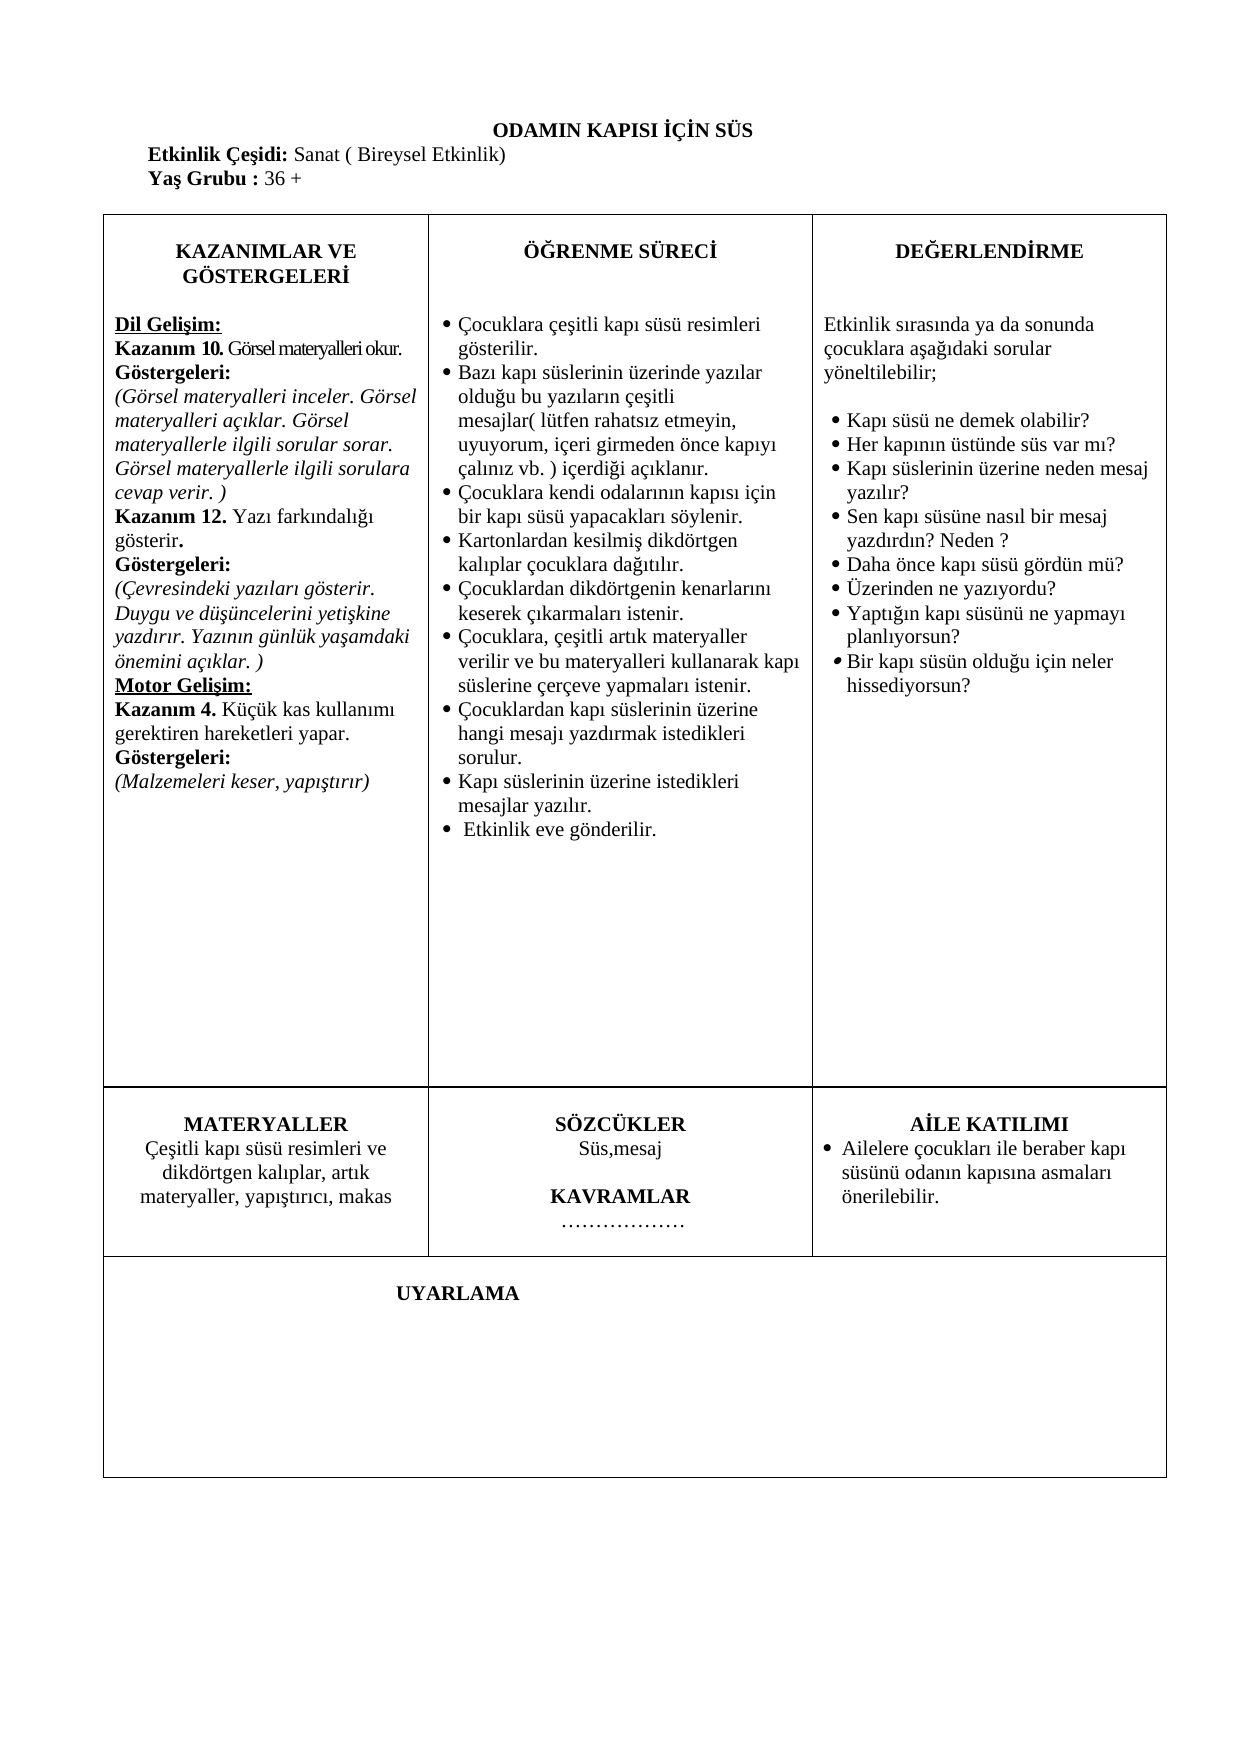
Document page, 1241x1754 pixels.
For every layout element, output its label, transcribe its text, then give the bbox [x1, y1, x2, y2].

table_header ÖĞRENME SÜRECİ Çocuklara çeşitli kapı süsü resimleri gösterilir. Bazı kapı süslerinin üzerinde yazılar olduğu bu yazıların çeşitli mesajlar( lütfen rahatsız etmeyin, uyuyorum, içeri girmeden önce kapıyı çalınız vb. ) içerdiği açıklanır. Çocuklara kendi odalarının kapısı için bir kapı süsü yapacakları söylenir. Kartonlardan kesilmiş dikdörtgen kalıplar çocuklara dağıtılır. Çocuklardan dikdörtgenin kenarlarını keserek çıkarmaları istenir. Çocuklara, çeşitli artık materyaller verilir ve bu materyalleri kullanarak kapı süslerine çerçeve yapmaları istenir. Çocuklardan kapı süslerinin üzerine hangi mesajı yazdırmak istedikleri sorulur. Kapı süslerinin üzerine istedikleri mesajlar yazılır. Etkinlik eve gönderilir. [429, 215, 812, 1086]
table_cell AİLE KATILIMI Ailelere çocukları ile beraber kapı süsünü odanın kapısına asmaları önerilebilir. [813, 1088, 1166, 1256]
table_cell [812, 1257, 1166, 1477]
table_header KAZANIMLAR VE GÖSTERGELERİ Dil Gelişim: Kazanım 10. Görsel materyalleri okur. Göstergeleri: (Görsel materyalleri inceler. Görsel materyalleri açıklar. Görsel materyallerle ilgili sorular sorar. Görsel materyallerle ilgili sorulara cevap verir. ) Kazanım 12. Yazı farkındalığı gösterir. Göstergeleri: (Çevresindeki yazıları gösterir. Duygu ve düşüncelerini yetişkine yazdırır. Yazının günlük yaşamdaki önemini açıklar. ) Motor Gelişim: Kazanım 4. Küçük kas kullanımı gerektiren hareketleri yapar. Göstergeleri: (Malzemeleri keser, yapıştırır) [104, 215, 428, 1086]
table_cell MATERYALLER Çeşitli kapı süsü resimleri ve dikdörtgen kalıplar, artık materyaller, yapıştırıcı, makas [104, 1088, 428, 1256]
table_header DEĞERLENDİRME Etkinlik sırasında ya da sonunda çocuklara aşağıdaki sorular yöneltilebilir; Kapı süsü ne demek olabilir? Her kapının üstünde süs var mı? Kapı süslerinin üzerine neden mesaj yazılır? Sen kapı süsüne nasıl bir mesaj yazdırdın? Neden ? Daha önce kapı süsü gördün mü? Üzerinden ne yazıyordu? Yaptığın kapı süsünü ne yapmayı planlıyorsun? Bir kapı süsün olduğu için neler hissediyorsun? [813, 215, 1166, 1086]
text Yaş Grubu : 36 + [148, 166, 1092, 190]
table_cell SÖZCÜKLER Süs,mesaj KAVRAMLAR ……………… [429, 1088, 812, 1256]
table_cell UYARLAMA [104, 1257, 812, 1477]
text Etkinlik Çeşidi: Sanat ( Bireysel Etkinlik) [148, 142, 1092, 166]
text ODAMIN KAPISI İÇİN SÜS [148, 118, 1092, 142]
